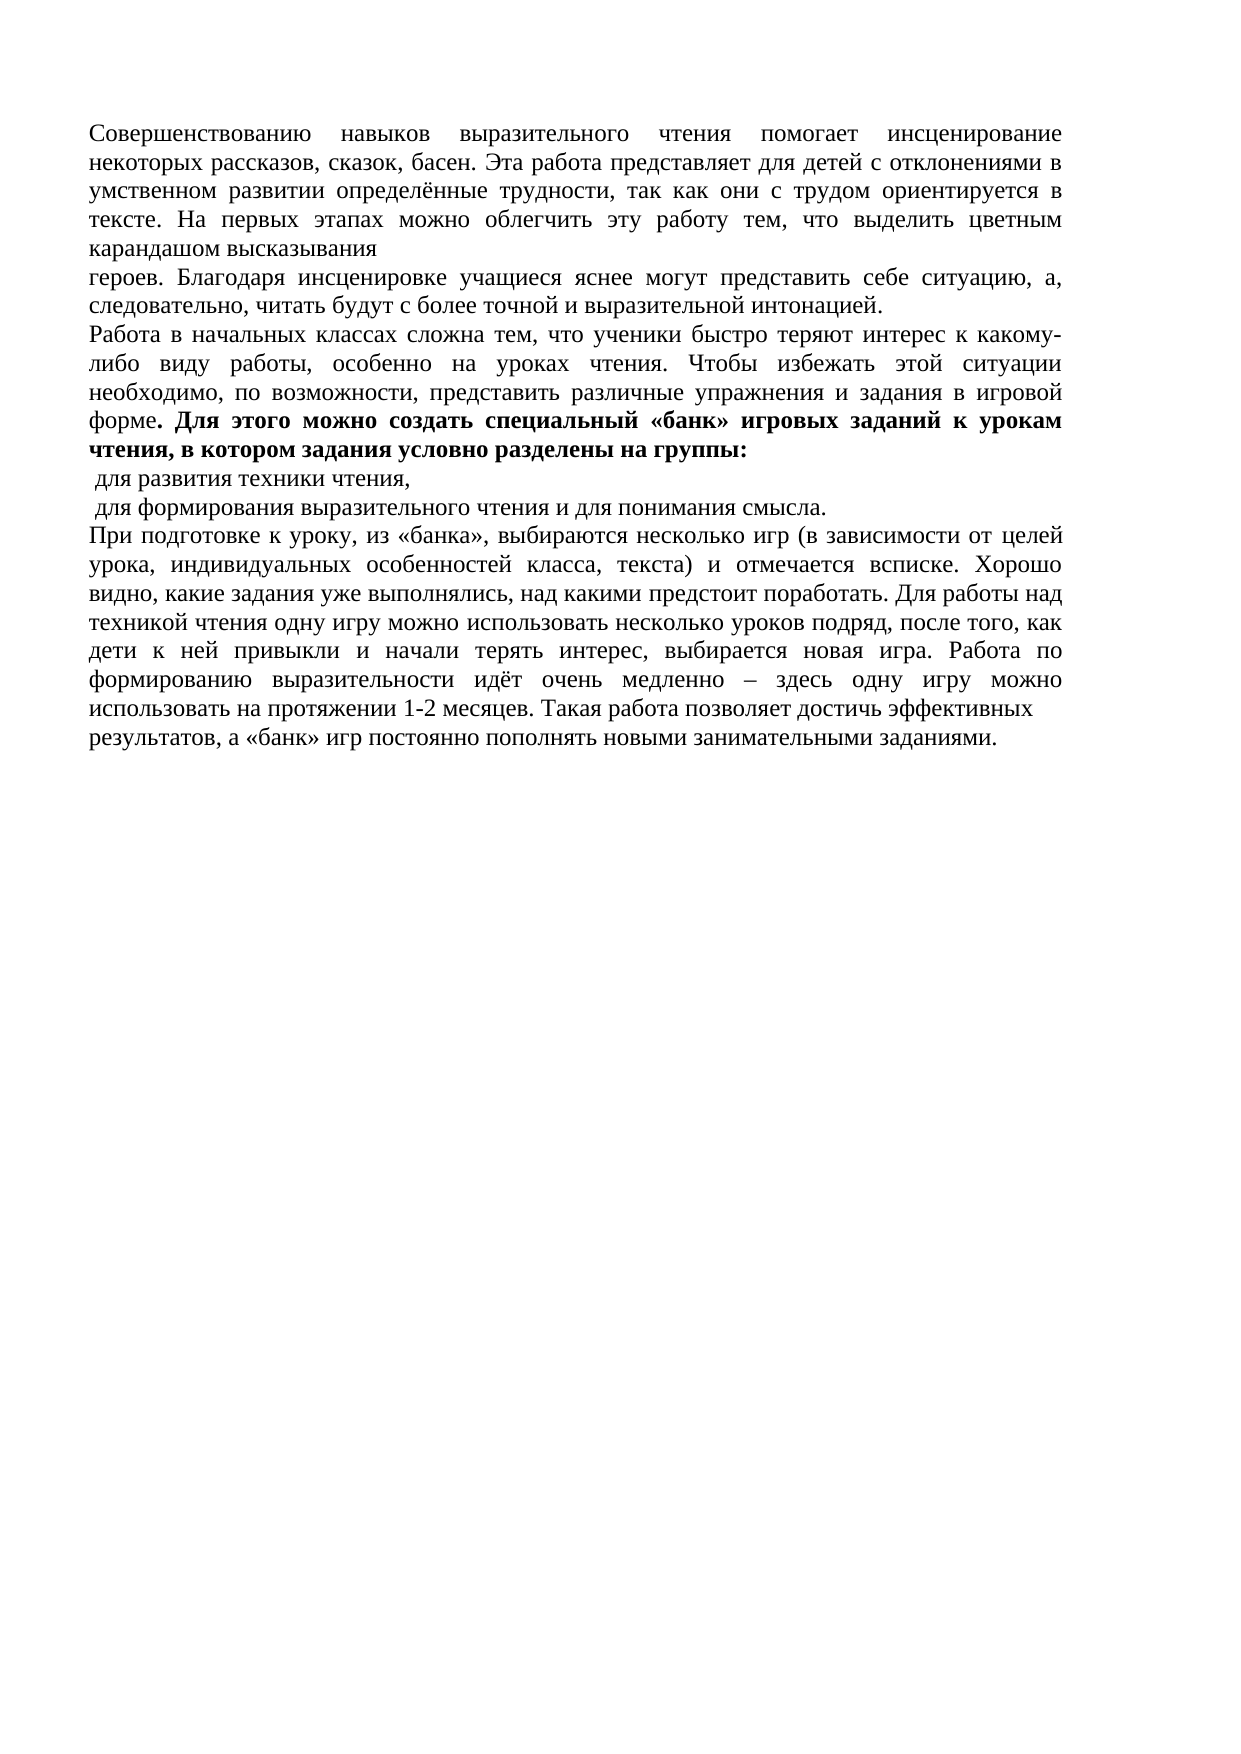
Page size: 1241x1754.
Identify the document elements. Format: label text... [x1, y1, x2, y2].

text Совершенствованию навыков выразительного чтения помогает инсценирование некоторых рассказов, сказок, басен. Эта работа представляет для детей с отклонениями в умственном развитии определённые трудности, так как они с трудом ориентируется в тексте. На первых этапах можно облегчить эту работу тем, что выделить цветным карандашом высказывания [88, 118, 1063, 262]
text Работа в начальных классах сложна тем, что ученики быстро теряют интерес к какому- либо виду работы, особенно на уроках чтения. Чтобы избежать этой ситуации необходимо, по возможности, представить различные упражнения и задания в игровой форме. Для этого можно создать специальный «банк» игровых заданий к урокам чтения, в котором задания условно разделены на группы: [88, 319, 1063, 463]
text для формирования выразительного чтения и для понимания смысла. [88, 492, 1063, 521]
text При подготовке к уроку, из «банка», выбираются несколько игр (в зависимости от целей урока, индивидуальных особенностей класса, текста) и отмечается всписке. Хорошо видно, какие задания уже выполнялись, над какими предстоит поработать. Для работы над техникой чтения одну игру можно использовать несколько уроков подряд, после того, как дети к ней привыкли и начали терять интерес, выбирается новая игра. Работа по формированию выразительности идёт очень медленно – здесь одну игру можно использовать на протяжении 1-2 месяцев. Такая работа позволяет достичь эффективных [88, 521, 1063, 722]
text результатов, а «банк» игр постоянно пополнять новыми занимательными заданиями. [88, 722, 1063, 751]
text для развития техники чтения, [88, 463, 1063, 492]
text героев. Благодаря инсценировке учащиеся яснее могут представить себе ситуацию, а, следовательно, читать будут с более точной и выразительной интонацией. [88, 262, 1063, 319]
